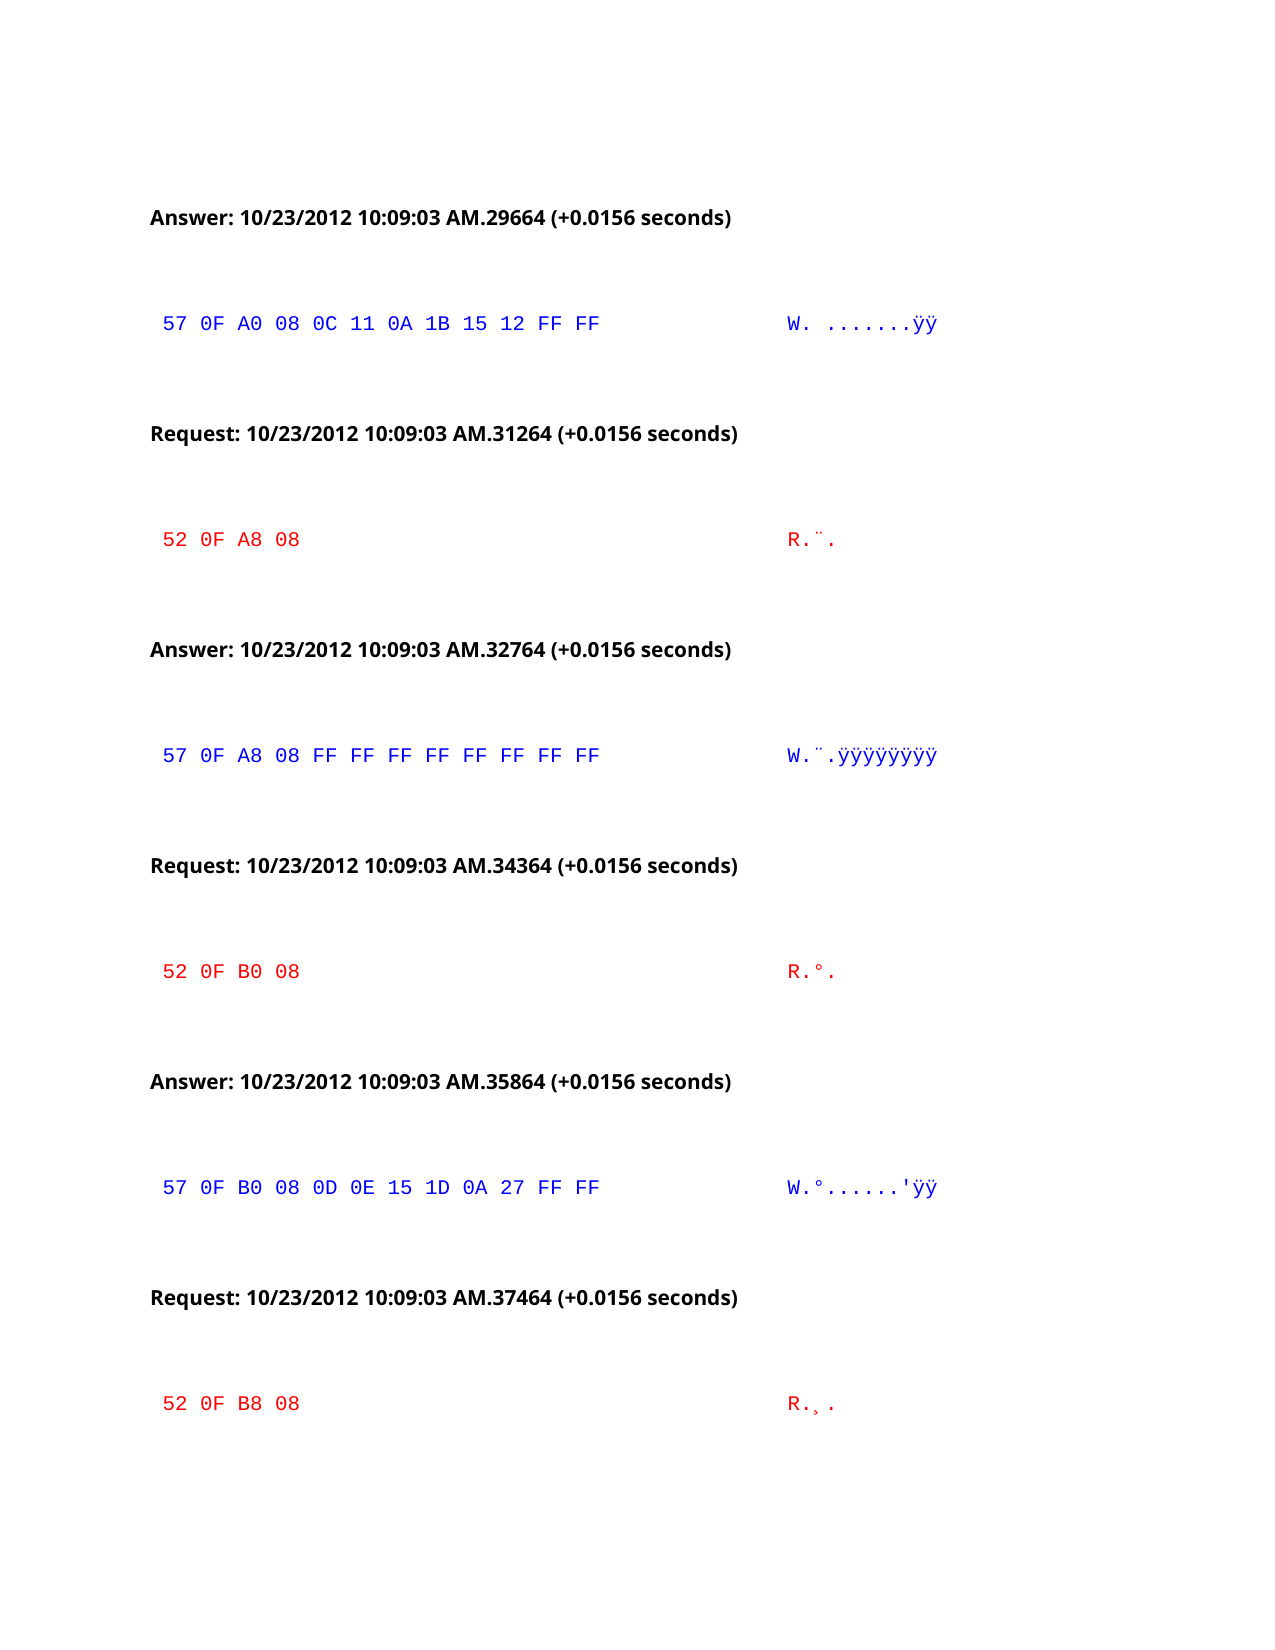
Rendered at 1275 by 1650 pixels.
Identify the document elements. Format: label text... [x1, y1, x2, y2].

text Answer: 10/23/2012 10:09:03 AM.35864 (+0.0156 seconds) [150, 1067, 1125, 1095]
text 52 0F B8 08 R.¸. [150, 1393, 1125, 1417]
text 57 0F B0 08 0D 0E 15 1D 0A 27 FF FF W.°......'ÿÿ [150, 1177, 1125, 1201]
text Request: 10/23/2012 10:09:03 AM.34364 (+0.0156 seconds) [150, 851, 1125, 879]
text Request: 10/23/2012 10:09:03 AM.31264 (+0.0156 seconds) [150, 419, 1125, 447]
text Answer: 10/23/2012 10:09:03 AM.29664 (+0.0156 seconds) [150, 203, 1125, 231]
text 57 0F A8 08 FF FF FF FF FF FF FF FF W.¨.ÿÿÿÿÿÿÿÿ [150, 745, 1125, 769]
text 57 0F A0 08 0C 11 0A 1B 15 12 FF FF W. .......ÿÿ [150, 313, 1125, 337]
text 52 0F B0 08 R.°. [150, 961, 1125, 985]
text 52 0F A8 08 R.¨. [150, 529, 1125, 553]
text Request: 10/23/2012 10:09:03 AM.37464 (+0.0156 seconds) [150, 1283, 1125, 1311]
text Answer: 10/23/2012 10:09:03 AM.32764 (+0.0156 seconds) [150, 635, 1125, 663]
